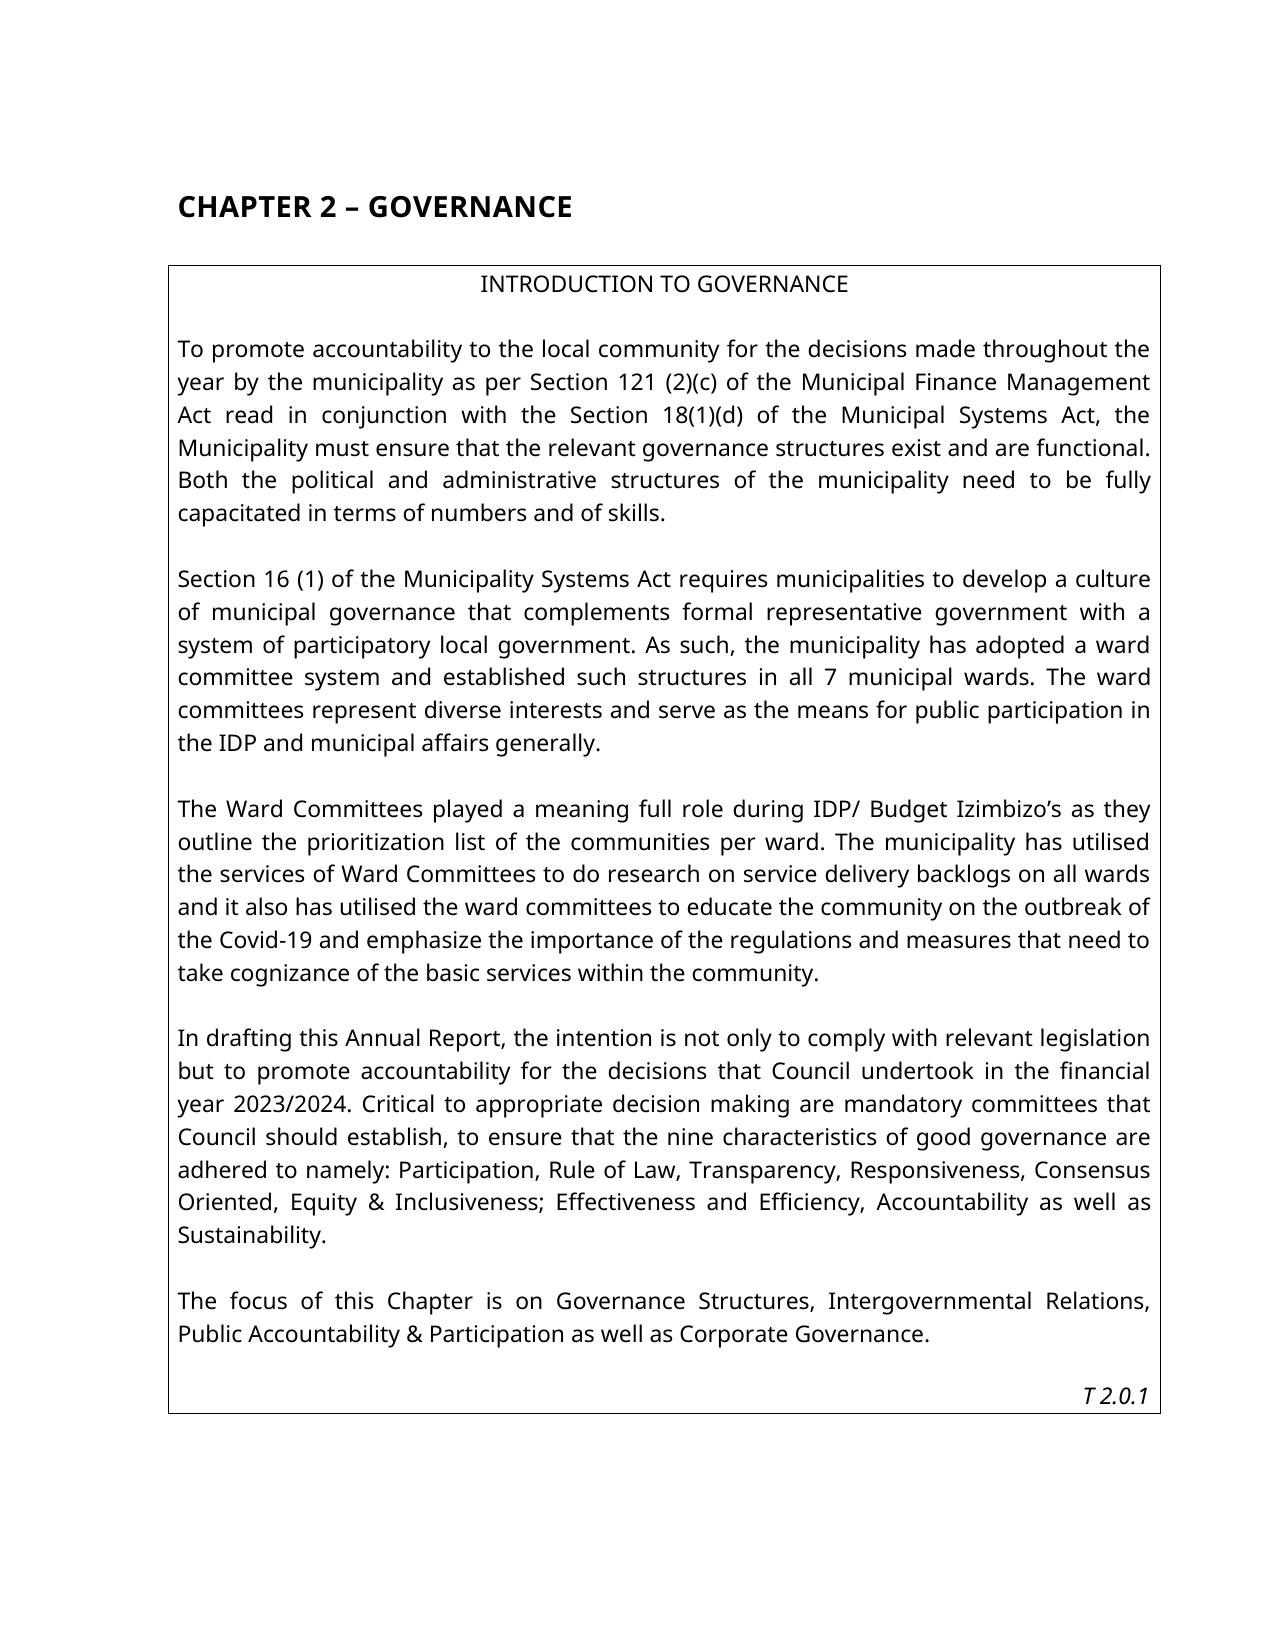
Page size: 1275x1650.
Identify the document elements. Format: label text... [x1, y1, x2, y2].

text In drafting this Annual Report, the intention is not only to comply with relevant legislation but to promote accountability for the decisions that Council undertook in the financial year 2023/2024. Critical to appropriate decision making are mandatory committees that Council should establish, to ensure that the nine characteristics of good governance are adhered to namely: Participation, Rule of Law, Transparency, Responsiveness, Consensus Oriented, Equity & Inclusiveness; Effectiveness and Efficiency, Accountability as well as Sustainability. [169, 1019, 1160, 1250]
text T 2.0.1 [169, 1347, 1160, 1413]
text To promote accountability to the local community for the decisions made throughout the year by the municipality as per Section 121 (2)(c) of the Municipal Finance Management Act read in conjunction with the Section 18(1)(d) of the Municipal Systems Act, the Municipality must ensure that the relevant governance structures exist and are functional. Both the political and administrative structures of the municipality need to be fully capacitated in terms of numbers and of skills. [169, 330, 1160, 528]
text Section 16 (1) of the Municipality Systems Act requires municipalities to develop a culture of municipal governance that complements formal representative government with a system of participatory local government. As such, the municipality has adopted a ward committee system and established such structures in all 7 municipal wards. The ward committees represent diverse interests and serve as the means for public participation in the IDP and municipal affairs generally. [169, 560, 1160, 758]
text The Ward Committees played a meaning full role during IDP/ Budget Izimbizo’s as they outline the prioritization list of the communities per ward. The municipality has utilised the services of Ward Committees to do research on service delivery backlogs on all wards and it also has utilised the ward committees to educate the community on the outbreak of the Covid-19 and emphasize the importance of the regulations and measures that need to take cognizance of the basic services within the community. [169, 789, 1160, 988]
text INTRODUCTION TO GOVERNANCE [169, 266, 1160, 299]
text The focus of this Chapter is on Governance Structures, Intergovernmental Relations, Public Accountability & Participation as well as Corporate Governance. [169, 1282, 1160, 1347]
subtitle CHAPTER 2 – GOVERNANCE [177, 186, 1152, 226]
